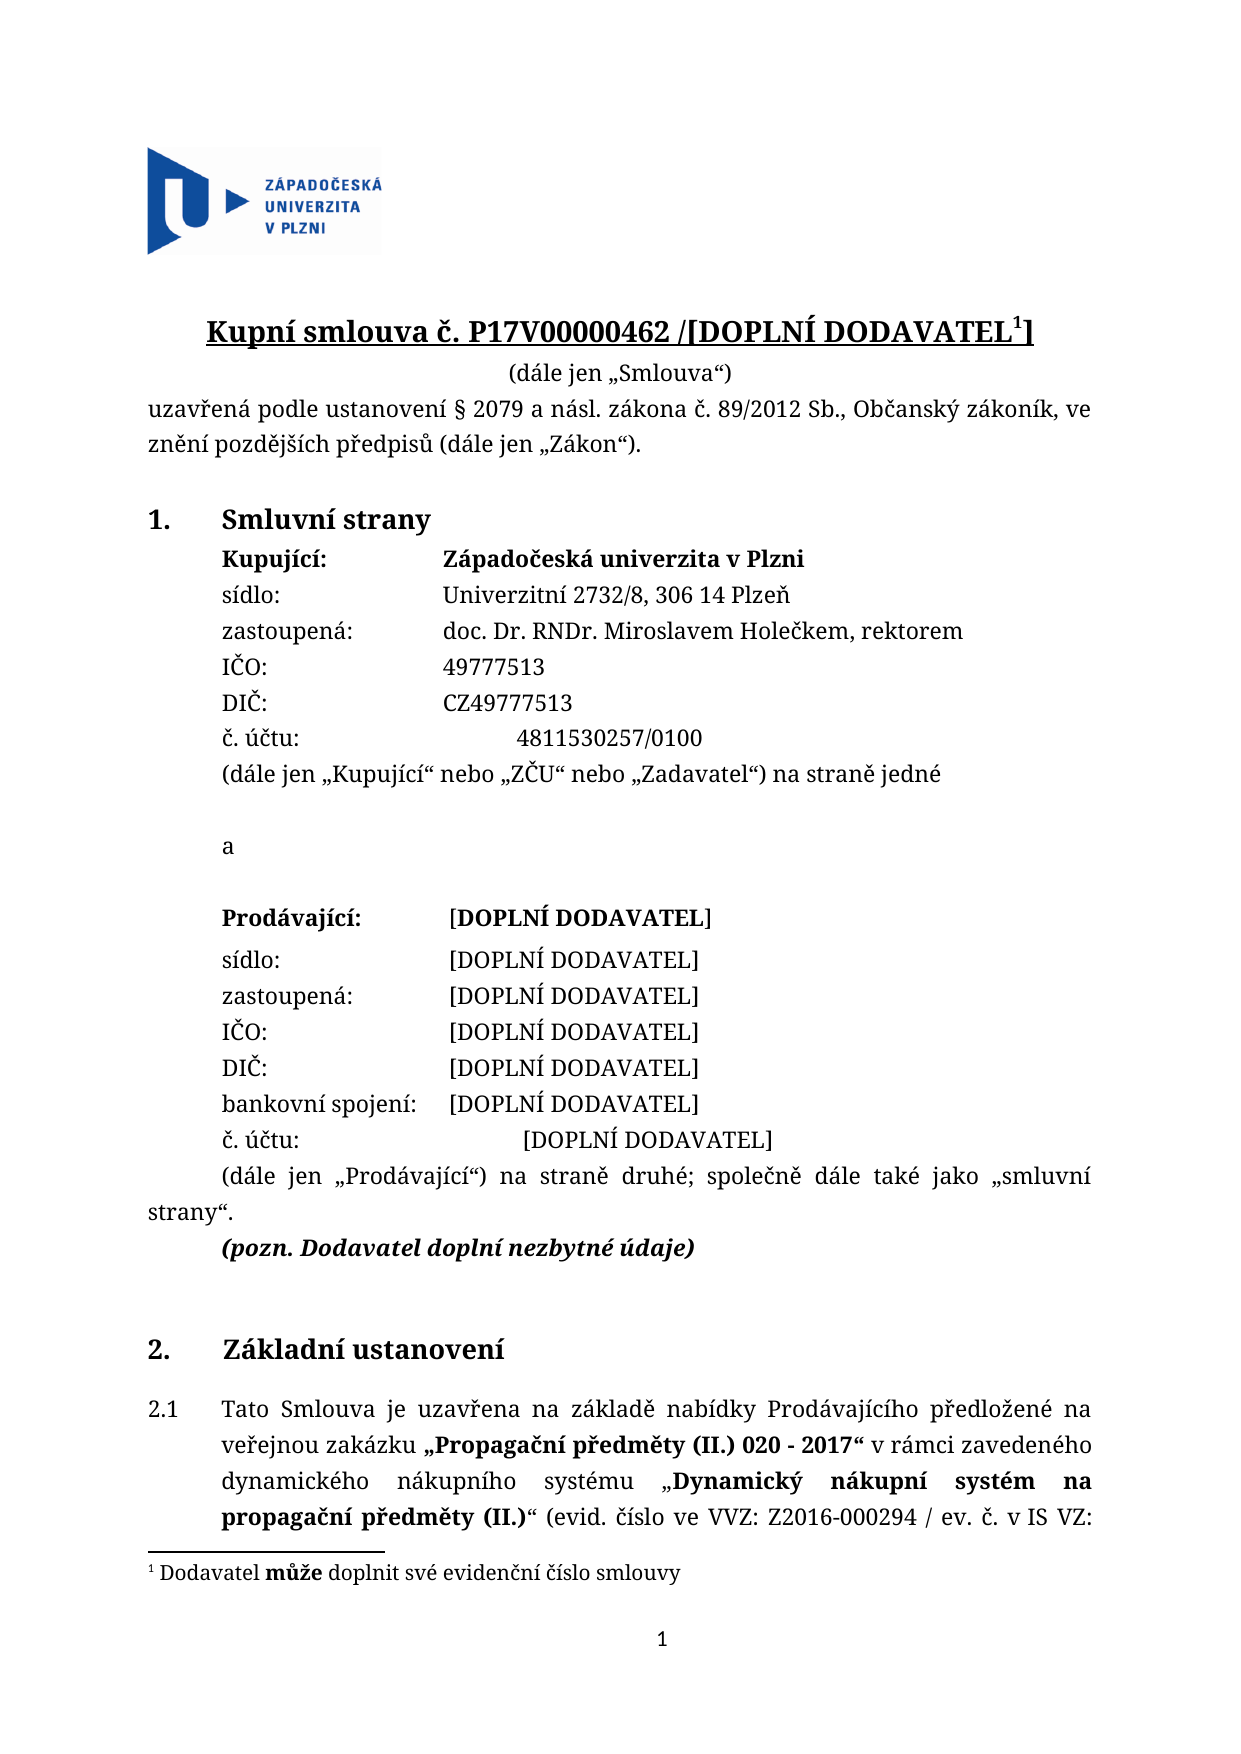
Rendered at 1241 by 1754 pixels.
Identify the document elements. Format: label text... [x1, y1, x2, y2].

text zastoupená: [DOPLNÍ DODAVATEL] [222, 980, 1092, 1011]
text sídlo: Univerzitní 2732/8, 306 14 Plzeň [222, 579, 1092, 610]
text IČO: 49777513 [222, 651, 1092, 682]
text uzavřená podle ustanovení § 2079 a násl. zákona č. 89/2012 Sb., Občanský zákoník, ve znění pozdějších předpisů (dále jen „Zákon“). [148, 392, 1092, 460]
text DIČ: [DOPLNÍ DODAVATEL] [222, 1052, 1092, 1083]
list Základní ustanovení [148, 1330, 1092, 1367]
text a [222, 830, 1092, 861]
text Kupující: Západočeská univerzita v Plzni [222, 543, 1092, 574]
text (dále jen „Smlouva“) [148, 357, 1092, 388]
text Prodávající: [DOPLNÍ DODAVATEL] [148, 902, 1092, 933]
list Smluvní strany [148, 500, 1092, 537]
text bankovní spojení: [DOPLNÍ DODAVATEL] [148, 1088, 1092, 1119]
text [148, 1393, 1092, 1532]
text DIČ: CZ49777513 [222, 686, 1092, 718]
text Kupní smlouva č. P17V00000462 /[DOPLNÍ DODAVATEL] [148, 311, 1092, 351]
text č. účtu: [DOPLNÍ DODAVATEL] [222, 1124, 1092, 1155]
text č. účtu: 4811530257/0100 [222, 722, 1092, 754]
text (dále jen „Kupující“ nebo „ZČU“ nebo „Zadavatel“) na straně jedné [222, 758, 1092, 789]
text sídlo: [DOPLNÍ DODAVATEL] [222, 944, 1092, 976]
text (dále jen „Prodávající“) na straně druhé; společně dále také jako „smluvní strany“. [148, 1160, 1092, 1227]
text (pozn. Dodavatel doplní nezbytné údaje) [148, 1232, 1092, 1263]
text IČO: [DOPLNÍ DODAVATEL] [222, 1016, 1092, 1047]
text zastoupená: doc. Dr. RNDr. Miroslavem Holečkem, rektorem [222, 614, 1092, 646]
picture [147, 147, 382, 255]
